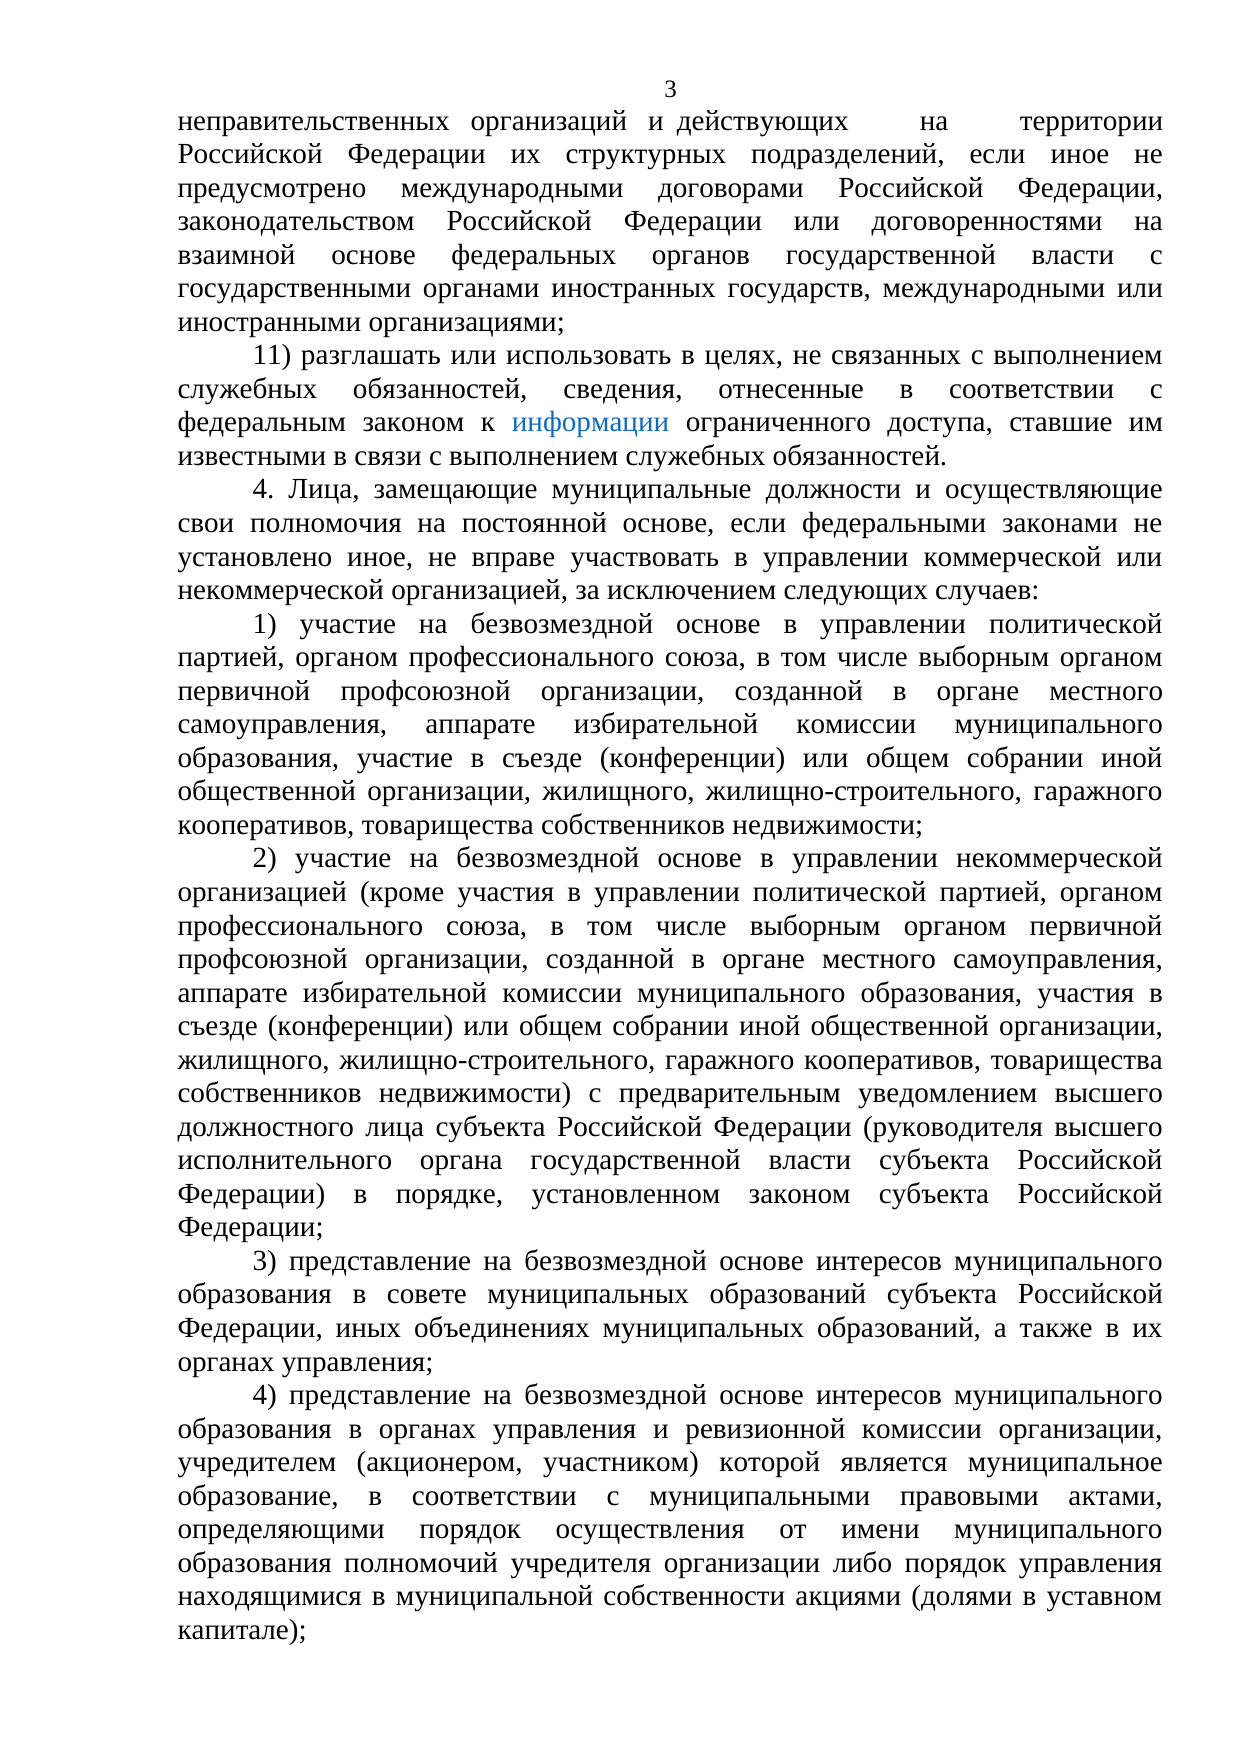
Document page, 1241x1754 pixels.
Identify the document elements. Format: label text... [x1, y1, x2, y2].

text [177, 103, 1163, 337]
text 4. Лица, замещающие муниципальные должности и осуществляющие свои полномочия на постоянной основе, если федеральными законами не установлено иное, не вправе участвовать в управлении коммерческой или некоммерческой организацией, за исключением следующих случаев: [177, 472, 1163, 606]
text 3) представление на безвозмездной основе интересов муниципального образования в совете муниципальных образований субъекта Российской Федерации, иных объединениях муниципальных образований, а также в их органах управления; [177, 1243, 1163, 1377]
text 1) участие на безвозмездной основе в управлении политической партией, органом профессионального союза, в том числе выборным органом первичной профсоюзной организации, созданной в органе местного самоуправления, аппарате избирательной комиссии муниципального образования, участие в съезде (конференции) или общем собрании иной общественной организации, жилищного, жилищно-строительного, гаражного кооперативов, товарищества собственников недвижимости; [177, 606, 1163, 841]
text 2) участие на безвозмездной основе в управлении некоммерческой организацией (кроме участия в управлении политической партией, органом профессионального союза, в том числе выборным органом первичной профсоюзной организации, созданной в органе местного самоуправления, аппарате избирательной комиссии муниципального образования, участия в съезде (конференции) или общем собрании иной общественной организации, жилищного, жилищно-строительного, гаражного кооперативов, товарищества собственников недвижимости) с предварительным уведомлением высшего должностного лица субъекта Российской Федерации (руководителя высшего исполнительного органа государственной власти субъекта Российской Федерации) в порядке, установленном законом субъекта Российской Федерации; [177, 841, 1163, 1243]
text 11) разглашать или использовать в целях, не связанных с выполнением служебных обязанностей, сведения, отнесенные в соответствии с федеральным законом к информации ограниченного доступа, ставшие им известными в связи с выполнением служебных обязанностей. [177, 337, 1163, 472]
text 4) представление на безвозмездной основе интересов муниципального образования в органах управления и ревизионной комиссии организации, учредителем (акционером, участником) которой является муниципальное образование, в соответствии с муниципальными правовыми актами, определяющими порядок осуществления от имени муниципального образования полномочий учредителя организации либо порядок управления находящимися в муниципальной собственности акциями (долями в уставном капитале); [177, 1377, 1163, 1646]
